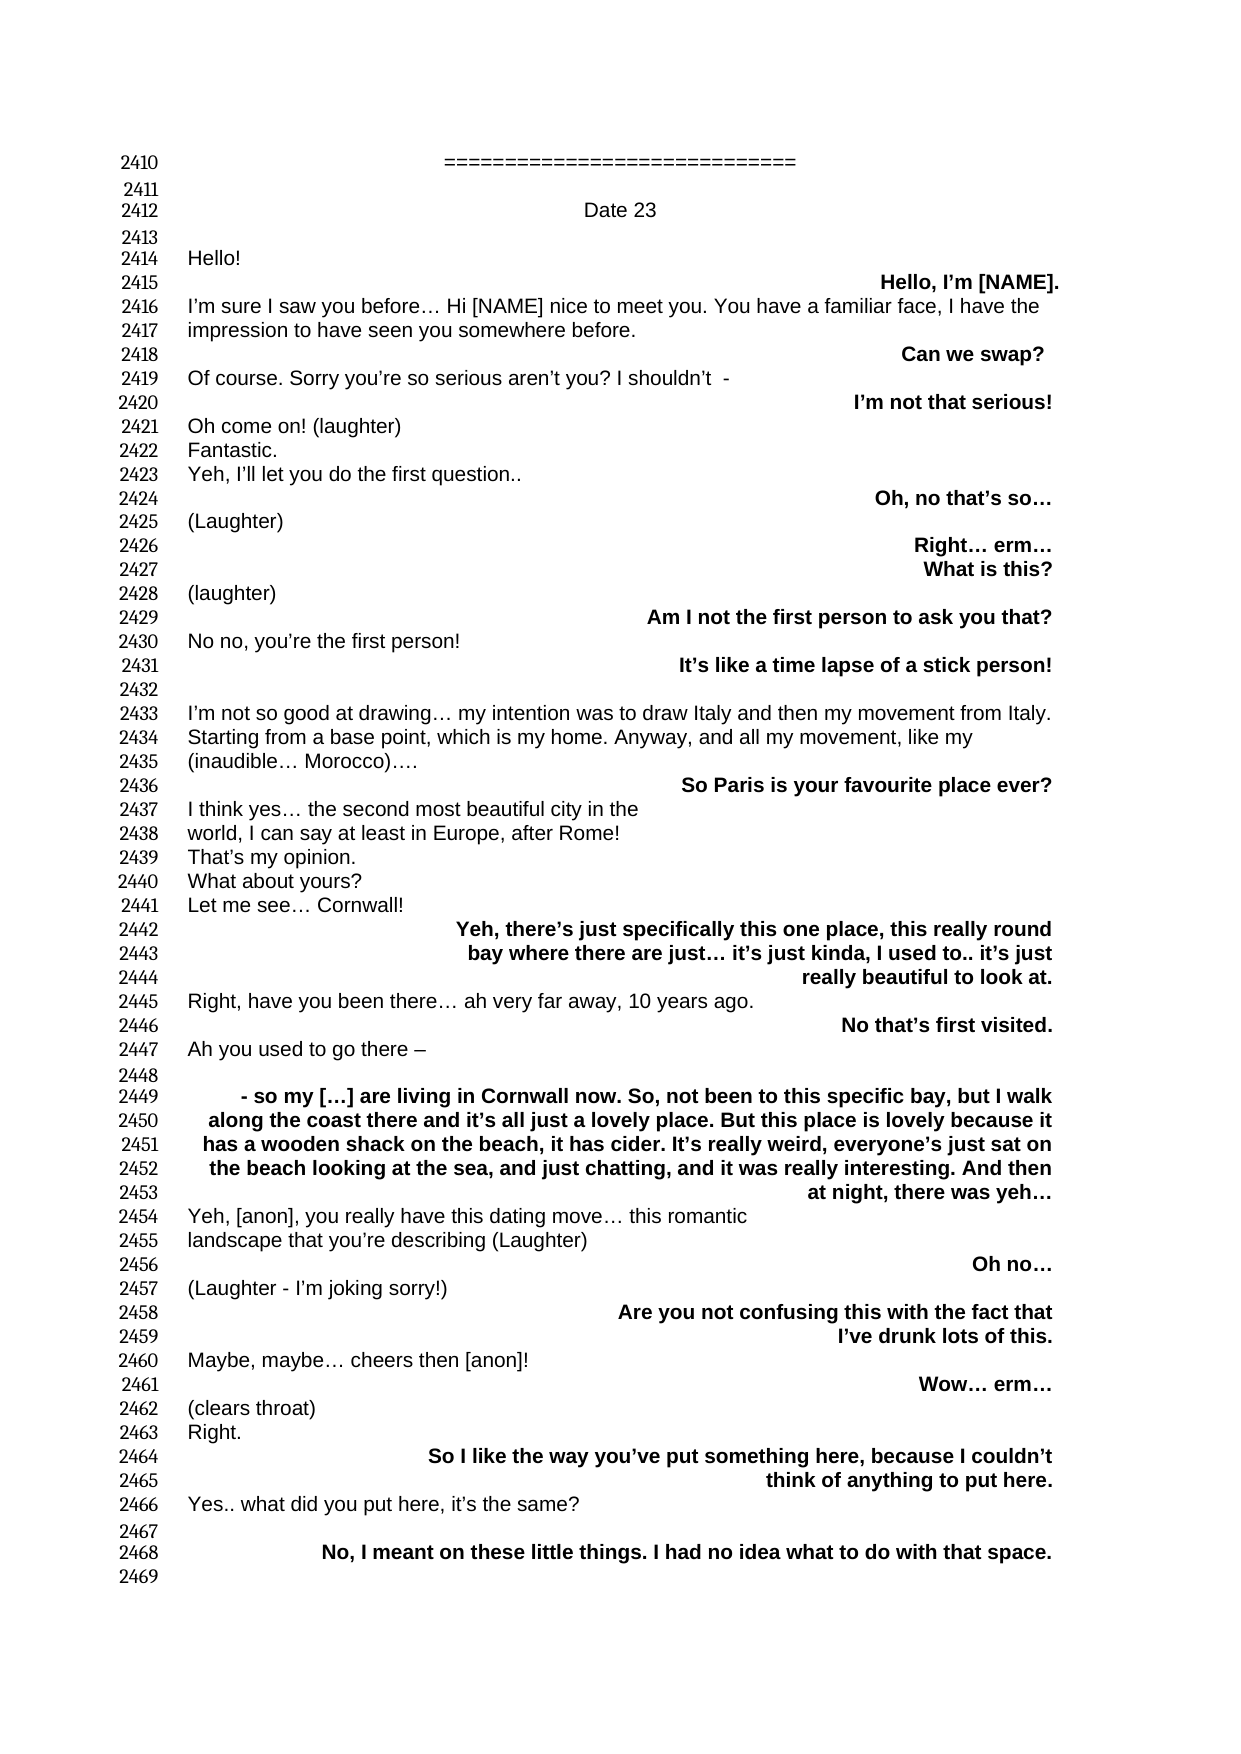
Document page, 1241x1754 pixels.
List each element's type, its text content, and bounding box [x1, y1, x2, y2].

text (Laughter - I’m joking sorry!) [187, 1276, 1053, 1300]
text Yes.. what did you put here, it’s the same? [187, 1492, 1053, 1516]
text Hello, I’m [NAME]. [187, 270, 1059, 294]
text So Paris is your favourite place ever? [187, 773, 1053, 797]
text Oh come on! (laughter) [187, 413, 1053, 437]
text Yeh, [anon], you really have this dating move… this romantic landscape that you’re describing (Laughter) [187, 1204, 808, 1252]
text No that’s first visited. [187, 1012, 1053, 1036]
text Are you not confusing this with the fact that I’ve drunk lots of this. [586, 1300, 1053, 1348]
text What is this? [187, 557, 1053, 581]
text Maybe, maybe… cheers then [anon]! [187, 1348, 1053, 1372]
text Let me see… Cornwall! [187, 893, 1053, 917]
text - so my […] are living in Cornwall now. So, not been to this specific bay, but I walk along the coast there and it’s all just a lovely place. But this place is lovely because it has a wooden shack on the beach, it has cider. It’s really weird, everyone’s just sat on the beach looking at the sea, and just chatting, and it was really interesting. And then at night, there was yeh… [187, 1084, 1053, 1204]
text (laughter) [187, 581, 1053, 605]
text Oh, no that’s so… [187, 485, 1053, 509]
text Hello! [187, 246, 1053, 270]
text I’m not that serious! [187, 389, 1053, 413]
text What about yours? [187, 869, 1053, 893]
text (clears throat) [187, 1396, 1053, 1420]
text Am I not the first person to ask you that? [187, 605, 1053, 629]
text I’m sure I saw you before… Hi [NAME] nice to meet you. You have a familiar face, I have the impression to have seen you somewhere before. [187, 294, 1053, 342]
text Yeh, there’s just specifically this one place, this really round bay where there are just… it’s just kinda, I used to.. it’s just really beautiful to look at. [453, 917, 1053, 988]
text No no, you’re the first person! [187, 629, 1053, 653]
text So I like the way you’ve put something here, because I couldn’t think of anything to put here. [424, 1444, 1053, 1492]
text Ah you used to go there – [187, 1036, 1053, 1060]
text Date 23 [187, 198, 1053, 222]
text Right, have you been there… ah very far away, 10 years ago. [187, 988, 1053, 1012]
text Yeh, I’ll let you do the first question.. [187, 461, 1053, 485]
text Can we swap? [187, 342, 1044, 366]
text Wow… erm… [187, 1372, 1053, 1396]
text I think yes… the second most beautiful city in the world, I can say at least in Europe, after Rome! That’s my opinion. [187, 797, 675, 869]
text (Laughter) [187, 509, 1053, 533]
text No, I meant on these little things. I had no idea what to do with that space. [187, 1539, 1053, 1563]
text Fantastic. [187, 437, 1053, 461]
text Right. [187, 1420, 1053, 1444]
text Of course. Sorry you’re so serious aren’t you? I shouldn’t - [187, 366, 1053, 389]
text Right… erm… [187, 533, 1053, 557]
text ============================= [187, 150, 1053, 174]
text Oh no… [187, 1252, 1053, 1276]
text It’s like a time lapse of a stick person! [187, 653, 1053, 677]
text I’m not so good at drawing… my intention was to draw Italy and then my movement from Italy. Starting from a base point, which is my home. Anyway, and all my movement, like my (inaudible… Morocco)…. [187, 701, 1053, 773]
